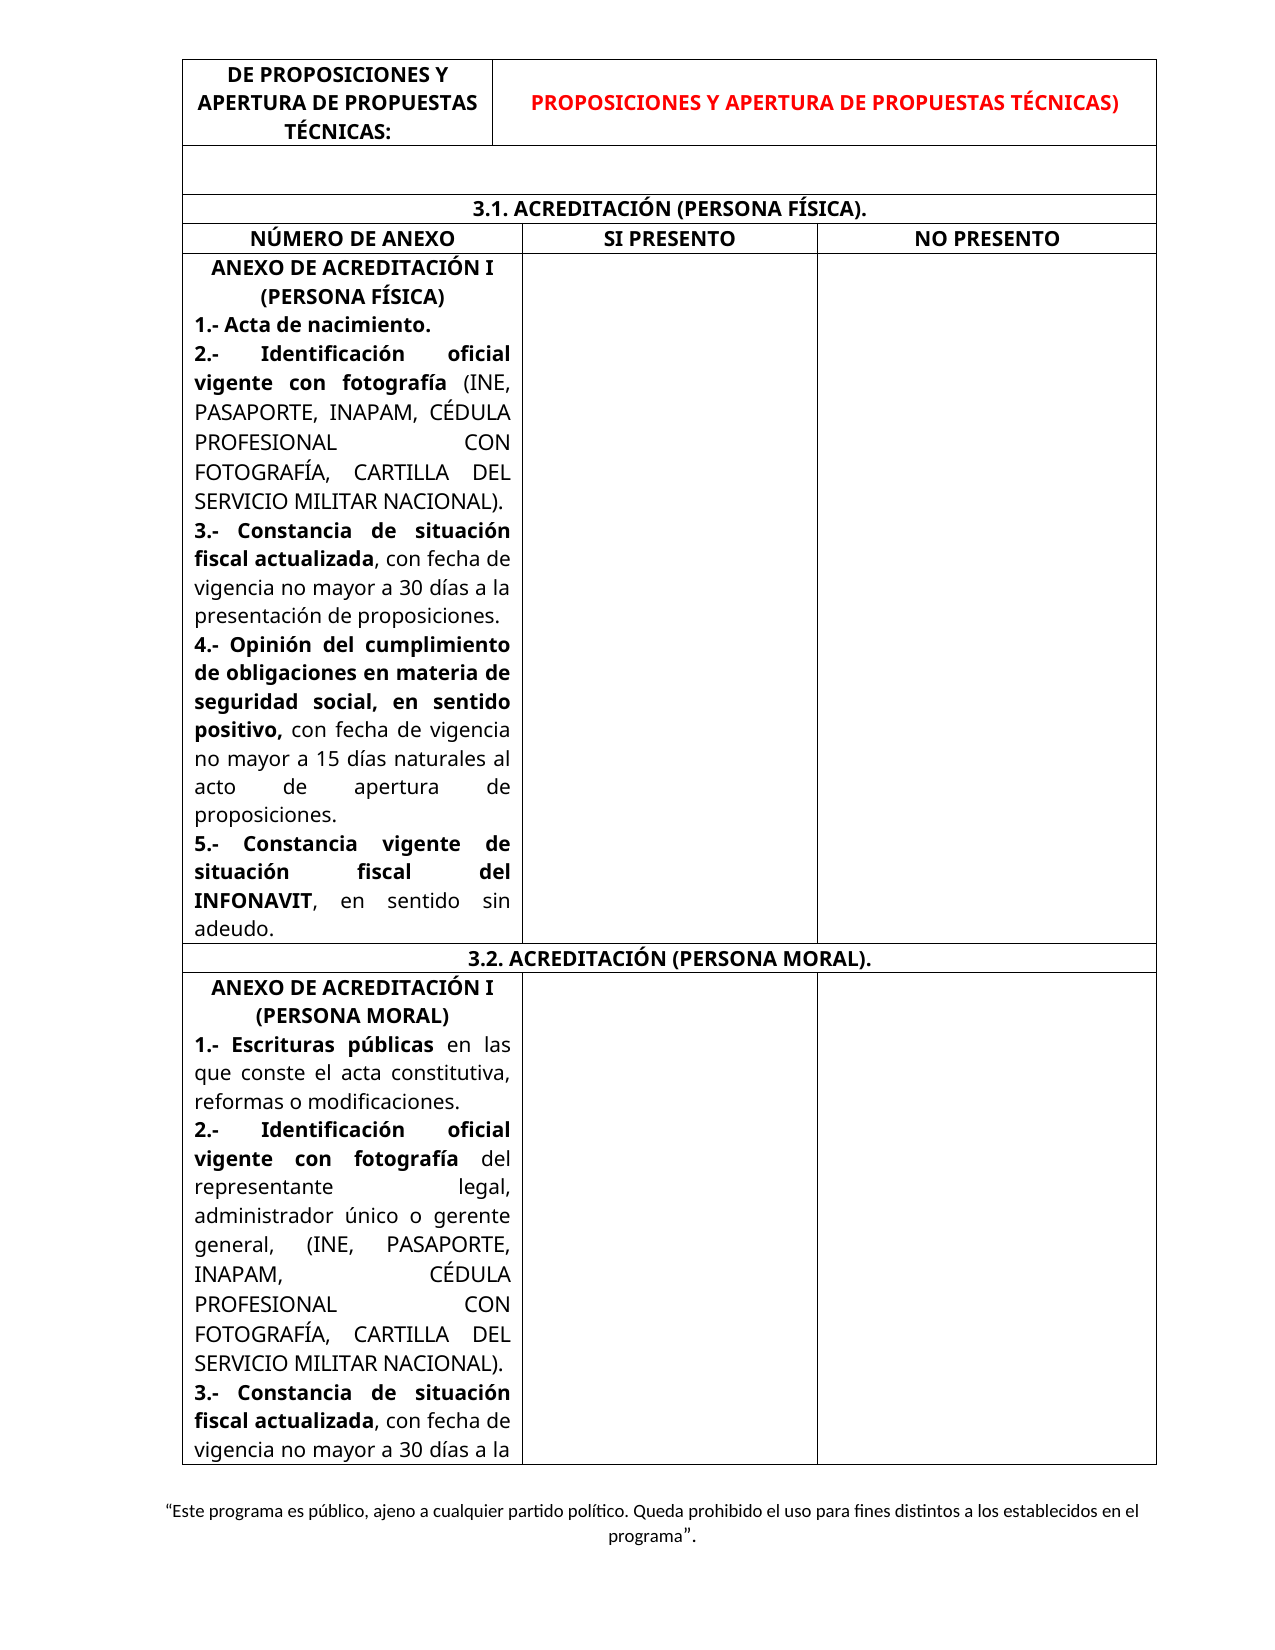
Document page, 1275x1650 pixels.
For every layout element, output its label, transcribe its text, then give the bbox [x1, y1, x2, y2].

table_cell 3.2. ACREDITACIÓN (PERSONA MORAL). [183, 944, 1156, 972]
table_cell NO PRESENTO [818, 224, 1156, 252]
table_cell 3.1. ACREDITACIÓN (PERSONA FÍSICA). [183, 195, 1156, 223]
table_cell NÚMERO DE ANEXO [183, 224, 522, 252]
table_cell ANEXO DE ACREDITACIÓN I (PERSONA FÍSICA) 1.- Acta de nacimiento. 2.- Identificación oficial vigente con fotografía (INE, PASAPORTE, INAPAM, CÉDULA PROFESIONAL CON FOTOGRAFÍA, CARTILLA DEL SERVICIO MILITAR NACIONAL). 3.- Constancia de situación fiscal actualizada, con fecha de vigencia no mayor a 30 días a la presentación de proposiciones. 4.- Opinión del cumplimiento de obligaciones en materia de seguridad social, en sentido positivo, con fecha de vigencia no mayor a 15 días naturales al acto de apertura de proposiciones. 5.- Constancia vigente de situación fiscal del INFONAVIT, en sentido sin adeudo. [183, 254, 522, 943]
table_cell [818, 254, 1156, 943]
table_cell SI PRESENTO [523, 224, 817, 252]
table_cell [183, 146, 1156, 193]
table_cell [523, 973, 817, 1463]
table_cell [183, 973, 522, 1463]
table_cell [523, 254, 817, 943]
table_cell [818, 973, 1156, 1463]
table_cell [493, 60, 1156, 145]
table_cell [183, 60, 492, 145]
